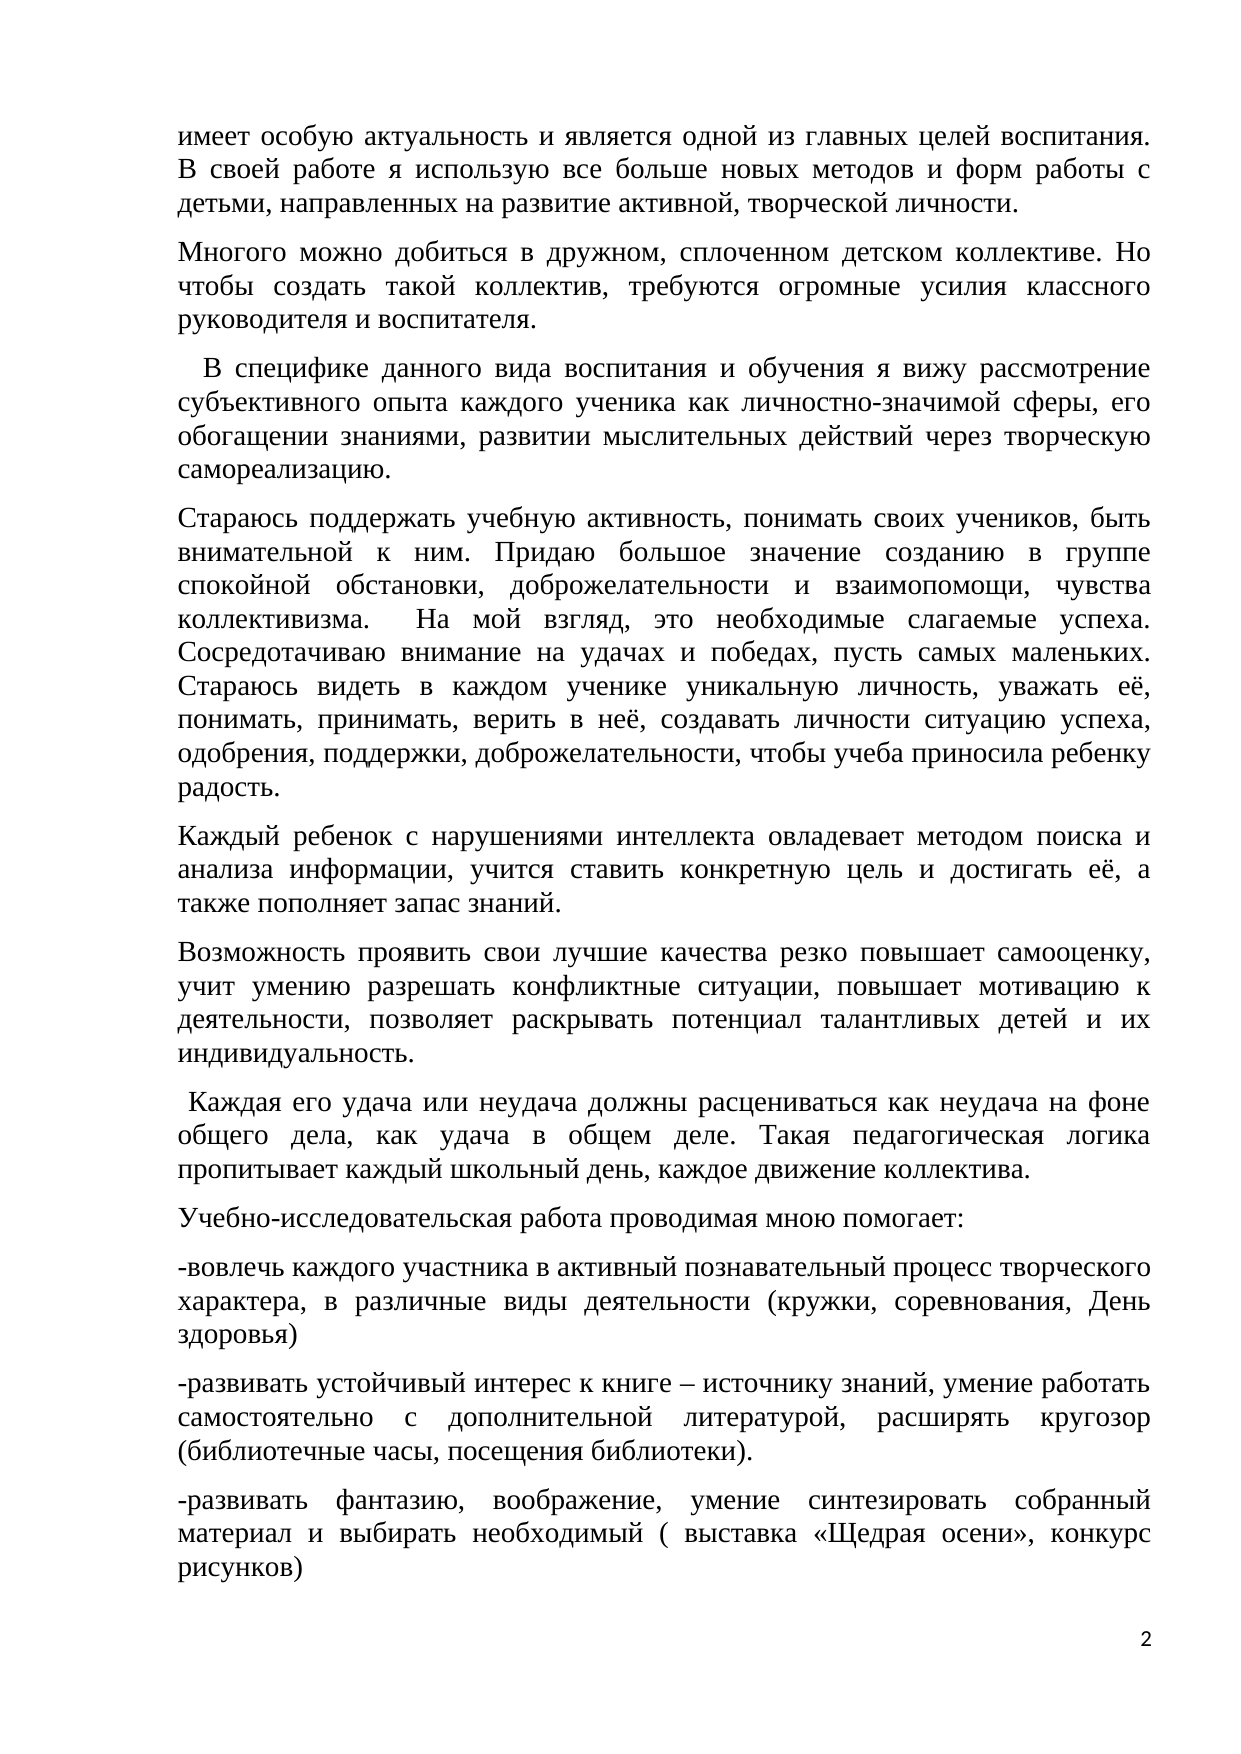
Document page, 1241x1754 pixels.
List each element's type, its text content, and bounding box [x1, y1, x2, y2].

text В специфике данного вида воспитания и обучения я вижу рассмотрение субъективного опыта каждого ученика как личностно-значимой сферы, его обогащении знаниями, развитии мыслительных действий через творческую самореализацию. [177, 351, 1152, 485]
text -развивать фантазию, воображение, умение синтезировать собранный материал и выбирать необходимый ( выставка «Щедрая осени», конкурс рисунков) [177, 1482, 1152, 1582]
text Возможность проявить свои лучшие качества резко повышает самооценку, учит умению разрешать конфликтные ситуации, повышает мотивацию к деятельности, позволяет раскрывать потенциал талантливых детей и их индивидуальность. [177, 934, 1152, 1068]
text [177, 118, 1152, 219]
text Многого можно добиться в дружном, сплоченном детском коллективе. Но чтобы создать такой коллектив, требуются огромные усилия классного руководителя и воспитателя. [177, 234, 1152, 335]
text -вовлечь каждого участника в активный познавательный процесс творческого характера, в различные виды деятельности (кружки, соревнования, День здоровья) [177, 1249, 1152, 1350]
text -развивать устойчивый интерес к книге – источнику знаний, умение работать самостоятельно с дополнительной литературой, расширять кругозор (библиотечные часы, посещения библиотеки). [177, 1366, 1152, 1466]
text Учебно-исследовательская работа проводимая мною помогает: [177, 1200, 1152, 1234]
text Каждый ребенок с нарушениями интеллекта овладевает методом поиска и анализа информации, учится ставить конкретную цель и достигать её, а также пополняет запас знаний. [177, 818, 1152, 918]
text Каждая его удача или неудача должны расцениваться как неудача на фоне общего дела, как удача в общем деле. Такая педагогическая логика пропитывает каждый школьный день, каждое движение коллектива. [177, 1084, 1152, 1184]
text Стараюсь поддержать учебную активность, понимать своих учеников, быть внимательной к ним. Придаю большое значение созданию в группе спокойной обстановки, доброжелательности и взаимопомощи, чувства коллективизма. На мой взгляд, это необходимые слагаемые успеха. Сосредотачиваю внимание на удачах и победах, пусть самых маленьких. Стараюсь видеть в каждом ученике уникальную личность, уважать её, понимать, принимать, верить в неё, создавать личности ситуацию успеха, одобрения, поддержки, доброжелательности, чтобы учеба приносила ребенку радость. [177, 500, 1152, 802]
